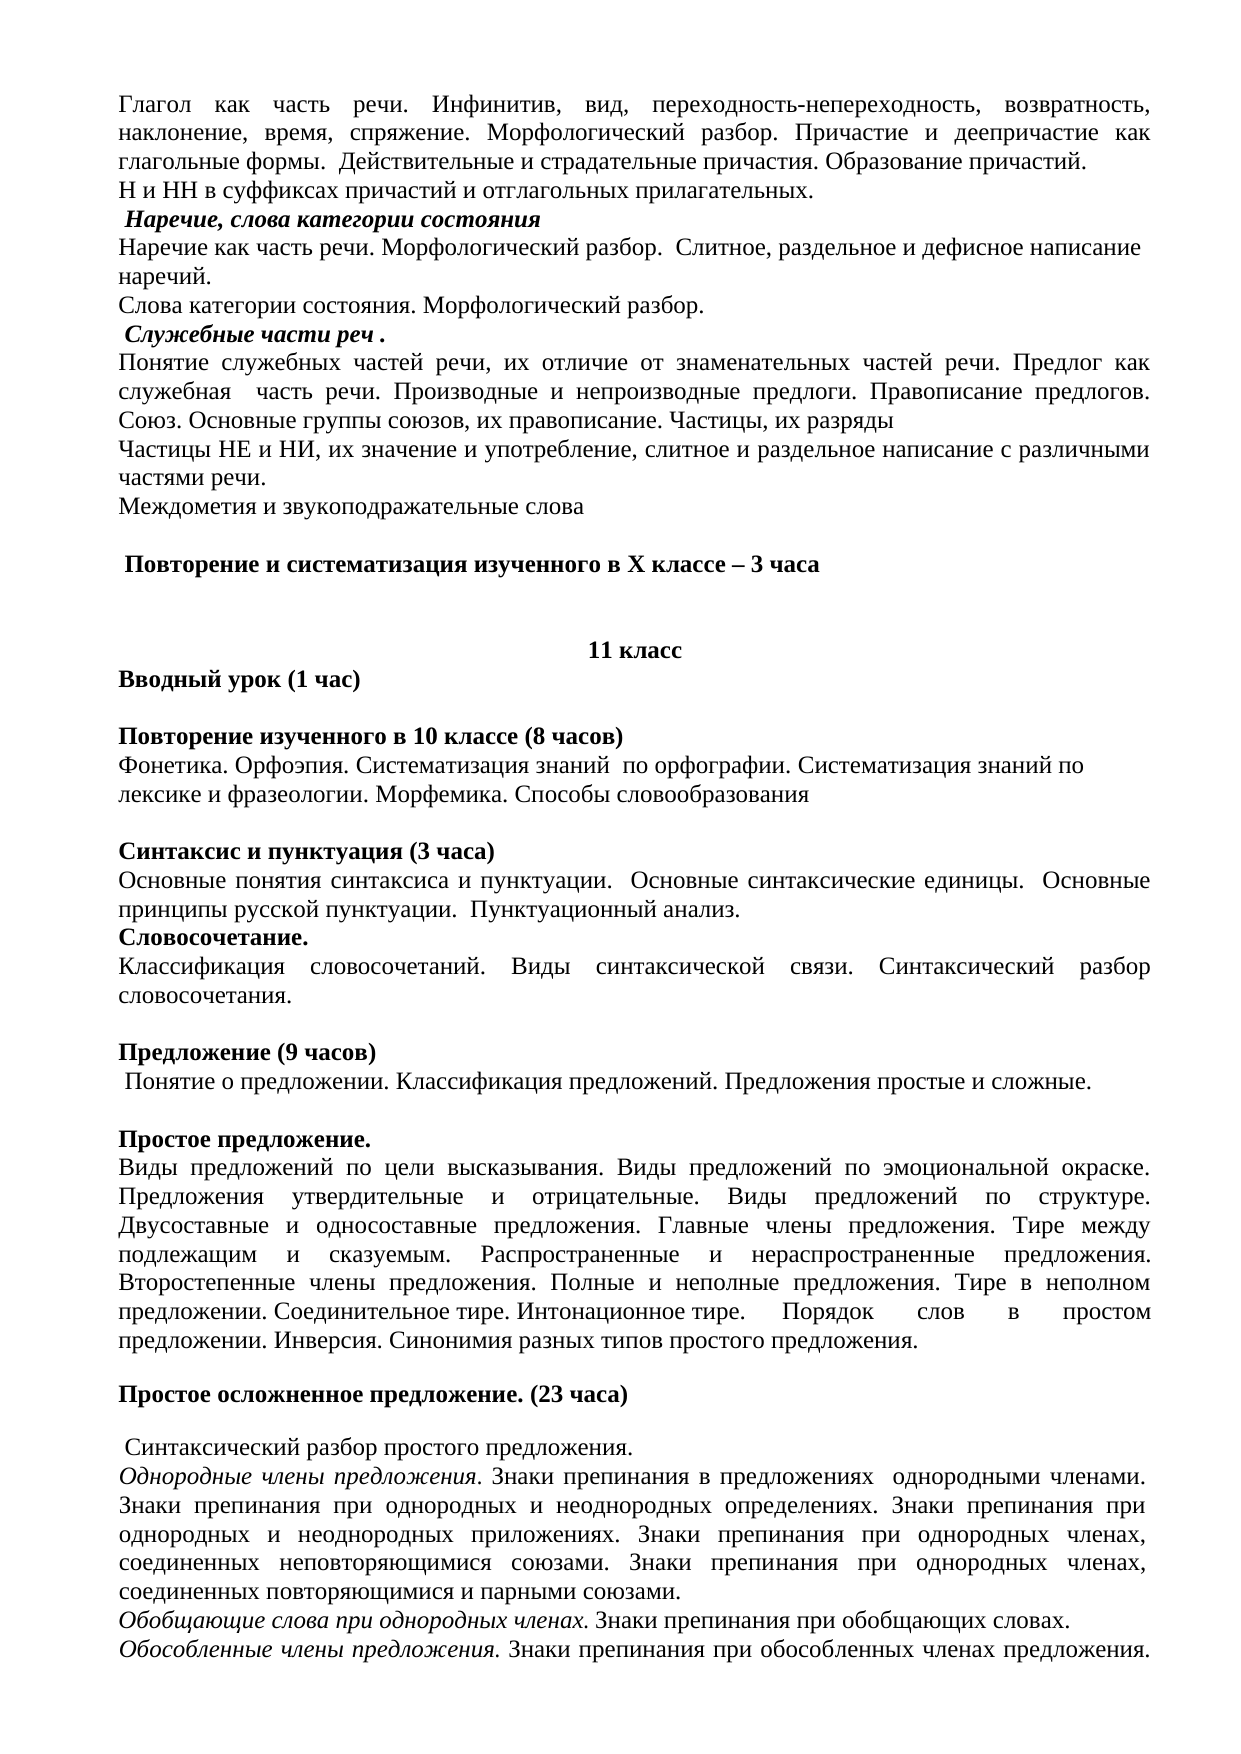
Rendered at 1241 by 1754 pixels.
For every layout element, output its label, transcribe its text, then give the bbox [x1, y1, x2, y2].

text Обобщающие слова при однородных членах. Знаки препинания при обобщающих словах. [118, 1605, 1151, 1634]
text Повторение изученного в 10 классе (8 часов) [118, 721, 1152, 750]
text Предложение (9 часов) [118, 1037, 1152, 1066]
text Наречие, слова категории состояния [118, 204, 1152, 232]
text Частицы НЕ и НИ, их значение и употребление, слитное и раздельное написание с различными частями речи. [118, 434, 1152, 491]
text Служебные части реч . [118, 319, 1152, 347]
text Слова категории состояния. Морфологический разбор. [118, 290, 1152, 319]
text Синтаксический разбор простого предложения. [118, 1432, 1152, 1461]
text Вводный урок (1 час) [118, 664, 1152, 692]
text Н и НН в суффиксах причастий и отглагольных прилагательных. [118, 175, 1152, 204]
text Повторение и систематизация изученного в X классе – 3 часа [118, 549, 1152, 577]
text Основные понятия синтаксиса и пунктуации. Основные синтаксические единицы. Основные принципы русской пунктуации. Пунктуационный анализ. [118, 865, 1152, 922]
text Простое осложненное предложение. (23 часа) [118, 1379, 1152, 1407]
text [118, 1634, 1151, 1662]
text Классификация словосочетаний. Виды синтаксической связи. Синтаксический разбор словосочетания. [118, 951, 1152, 1009]
text Понятие служебных частей речи, их отличие от знаменательных частей речи. Предлог как служебная часть речи. Производные и непроизводные предлоги. Правописание предлогов. Союз. Основные группы союзов, их правописание. Частицы, их разряды [118, 347, 1152, 434]
text Фонетика. Орфоэпия. Систематизация знаний по орфографии. Систематизация знаний по лексике и фразеологии. Морфемика. Способы словообразования [356, 750, 798, 779]
text Понятие о предложении. Классификация предложений. Предложения простые и сложные. [118, 1066, 1152, 1095]
text Однородные члены предложения. Знаки препинания в предложениях однородными членами. Знаки препинания при однородных и неоднородных определениях. Знаки препинания при однородных и неоднородных приложениях. Знаки препинания при однородных членах, соединенных неповторяющимися союзами. Знаки препинания при однородных членах, соединенных повторяющимися и парными союзами. [118, 1461, 1147, 1605]
text Словосочетание. [118, 922, 1152, 951]
text Виды предложений по цели высказывания. Виды предложений по эмоциональной окраске. Предложения утвердительные и отрицательные. Виды предложений по структуре. Двусоставные и односоставные предложения. Главные члены предложения. Тире между подлежащим и сказуемым. Распространенные и нераспространенные предложения. Второстепенные члены предложения. Полные и неполные предложения. Тире в неполном предложении. Соединительное тире. Интонационное тире. Порядок слов в простом предложении. Инверсия. Синонимия разных типов простого предложения. [118, 1152, 1152, 1354]
text Глагол как часть речи. Инфинитив, вид, переходность-непереходность, возвратность, наклонение, время, спряжение. Морфологический разбор. Причастие и деепричастие как глагольные формы. Действительные и страдательные причастия. Образование причастий. [118, 89, 1152, 175]
text 11 класс [118, 635, 1152, 664]
text Простое предложение. [118, 1124, 1152, 1152]
text Междометия и звукоподражательные слова [118, 491, 1152, 520]
text Наречие как часть речи. Морфологический разбор. Слитное, раздельное и дефисное написание наречий. [118, 232, 1152, 290]
text Синтаксис и пунктуация (3 часа) [118, 836, 1152, 865]
text Фонетика. Орфоэпия. Систематизация знаний по орфографии. Систематизация знаний по лексике и фразеологии. Морфемика. Способы словообразования [809, 750, 1152, 807]
